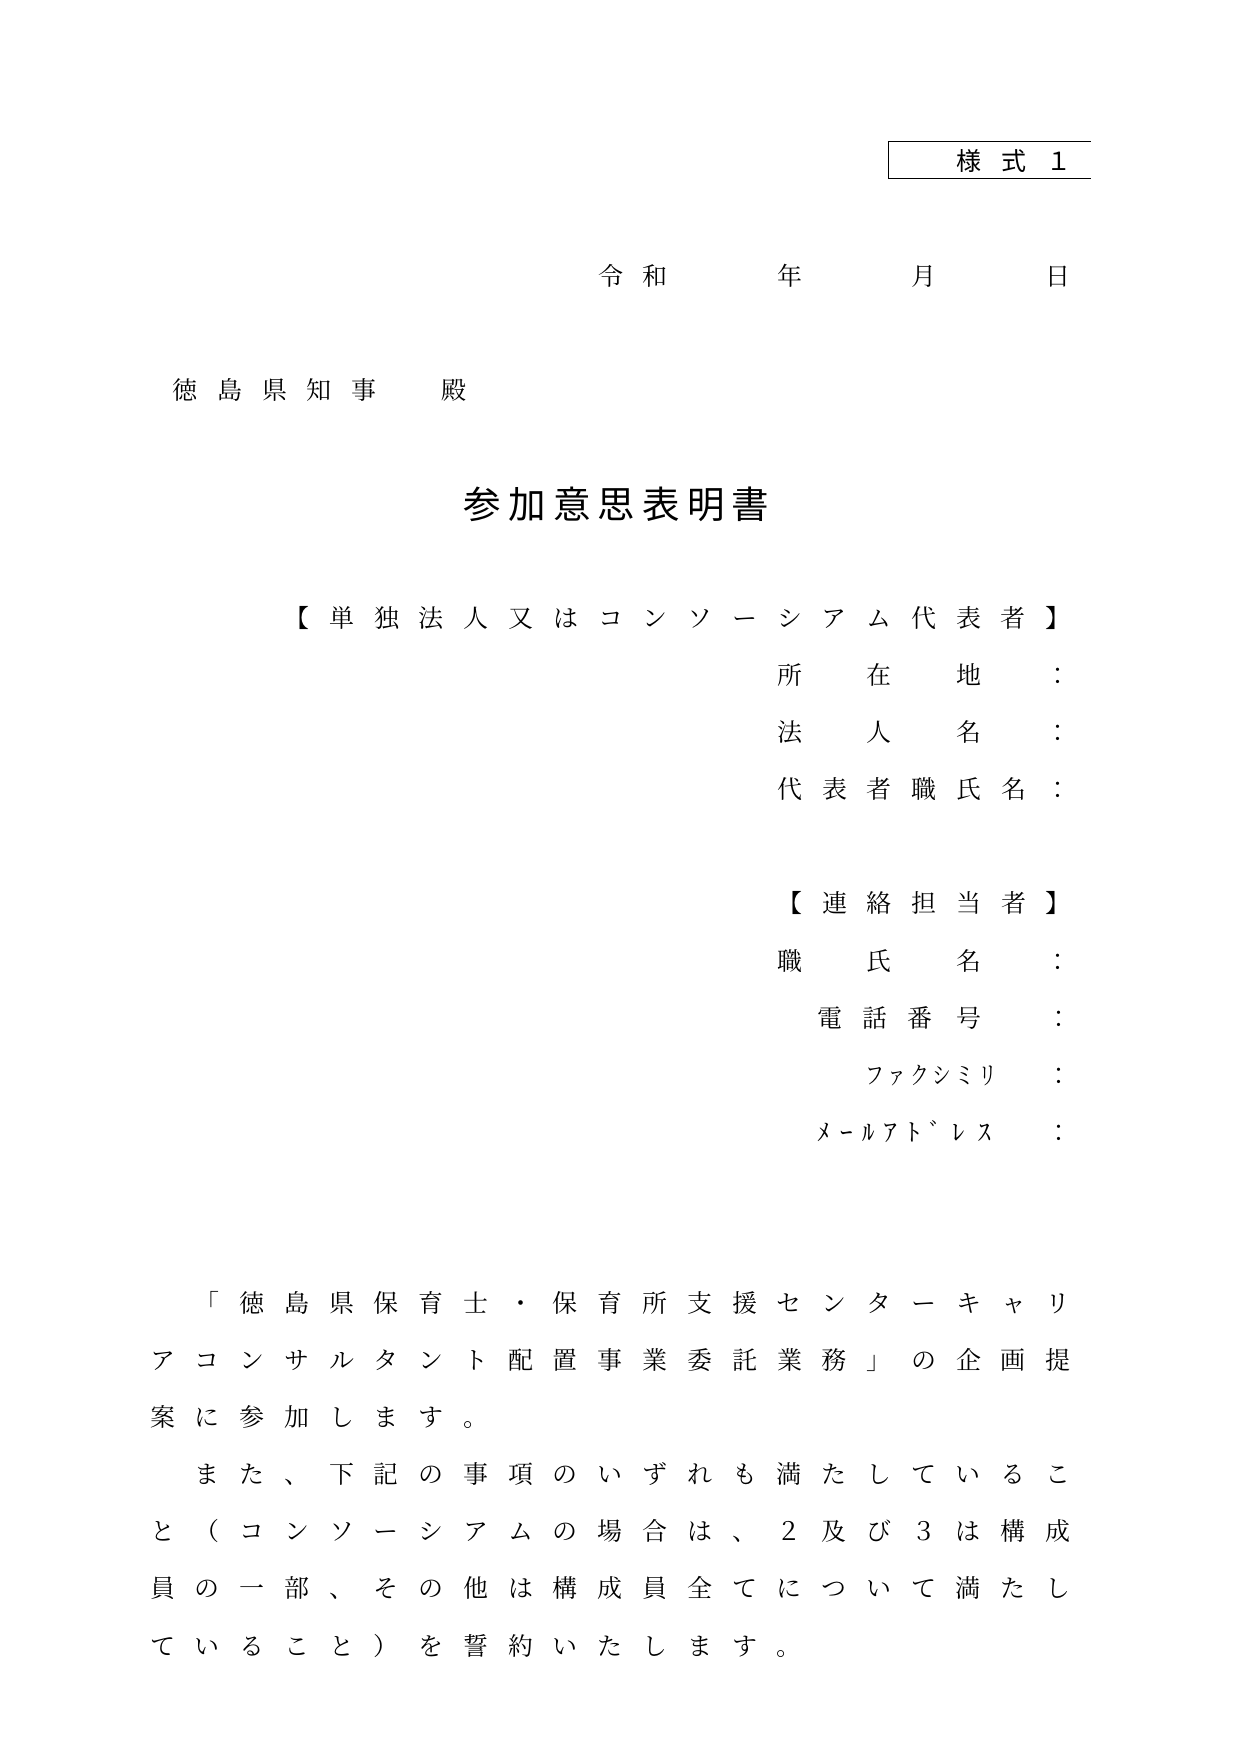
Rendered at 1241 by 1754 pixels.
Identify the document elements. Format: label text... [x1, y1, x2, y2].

text 令和 年 月 日 [150, 246, 1090, 303]
text 所 在 地 ： [150, 645, 1090, 702]
text 電話番号 ： [150, 988, 1090, 1045]
text 様式１ [150, 131, 1090, 188]
text また、下記の事項のいずれも満たしていること（コンソーシアムの場合は、２及び３は構成員の一部、その他は構成員全てについて満たしていること）を誓約いたします。 [150, 1444, 1090, 1673]
text 「徳島県保育士・保育所支援センターキャリアコンサルタント配置事業委託業務」の企画提案に参加します。 [150, 1273, 1090, 1444]
text 【連絡担当者】 [150, 873, 1090, 931]
text 法 人 名 ： [150, 702, 1090, 759]
text ファクシミリ ： [150, 1045, 1090, 1102]
text 【単独法人又はコンソーシアム代表者】 [150, 588, 1090, 645]
text 職 氏 名 ： [150, 931, 1090, 988]
text 参加意思表明書 [150, 474, 1090, 531]
text ﾒｰﾙｱﾄﾞﾚｽ ： [150, 1102, 1090, 1159]
text 徳島県知事 殿 [150, 360, 1090, 417]
text 代表者職氏名： [150, 759, 1090, 816]
